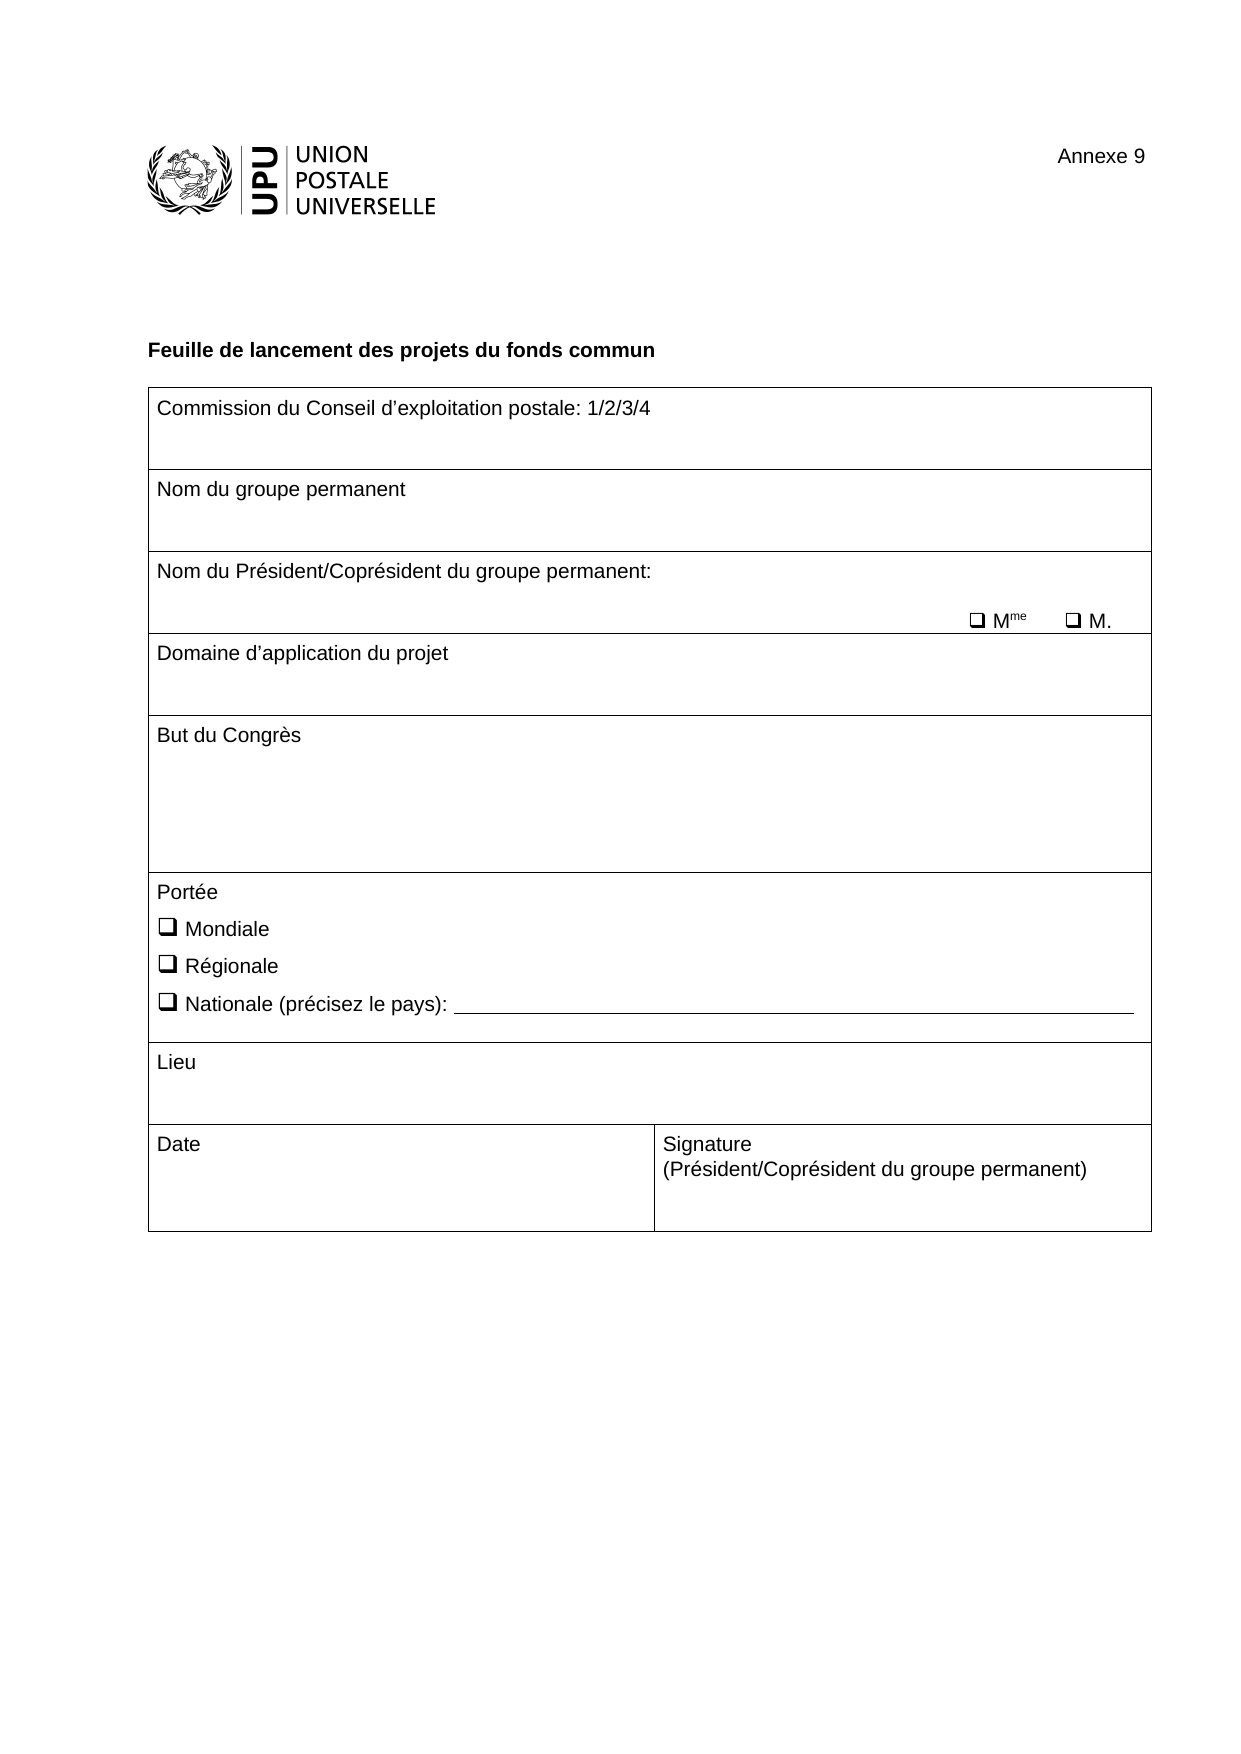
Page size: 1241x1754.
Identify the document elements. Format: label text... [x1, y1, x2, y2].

table_cell Signature (Président/Coprésident du groupe permanent) [655, 1125, 1151, 1231]
picture [147, 145, 435, 215]
table_cell Date [149, 1125, 654, 1231]
table_cell But du Congrès [149, 716, 1151, 872]
table_cell Domaine d’application du projet [149, 634, 1151, 715]
text Feuille de lancement des projets du fonds commun [148, 337, 1152, 362]
table_cell Nom du Président/Coprésident du groupe permanent: [149, 552, 960, 633]
table_cell Lieu [149, 1043, 1151, 1124]
table_header [148, 143, 473, 337]
table_cell Nom du groupe permanent [149, 470, 1151, 551]
table_cell Portée Mondiale Régionale Nationale (précisez le pays): [149, 873, 1151, 1042]
table_cell Mme M. [960, 552, 1151, 633]
table_header Annexe 9 [473, 143, 1152, 337]
table_header Commission du Conseil d’exploitation postale: 1/2/3/4 [149, 388, 1151, 469]
